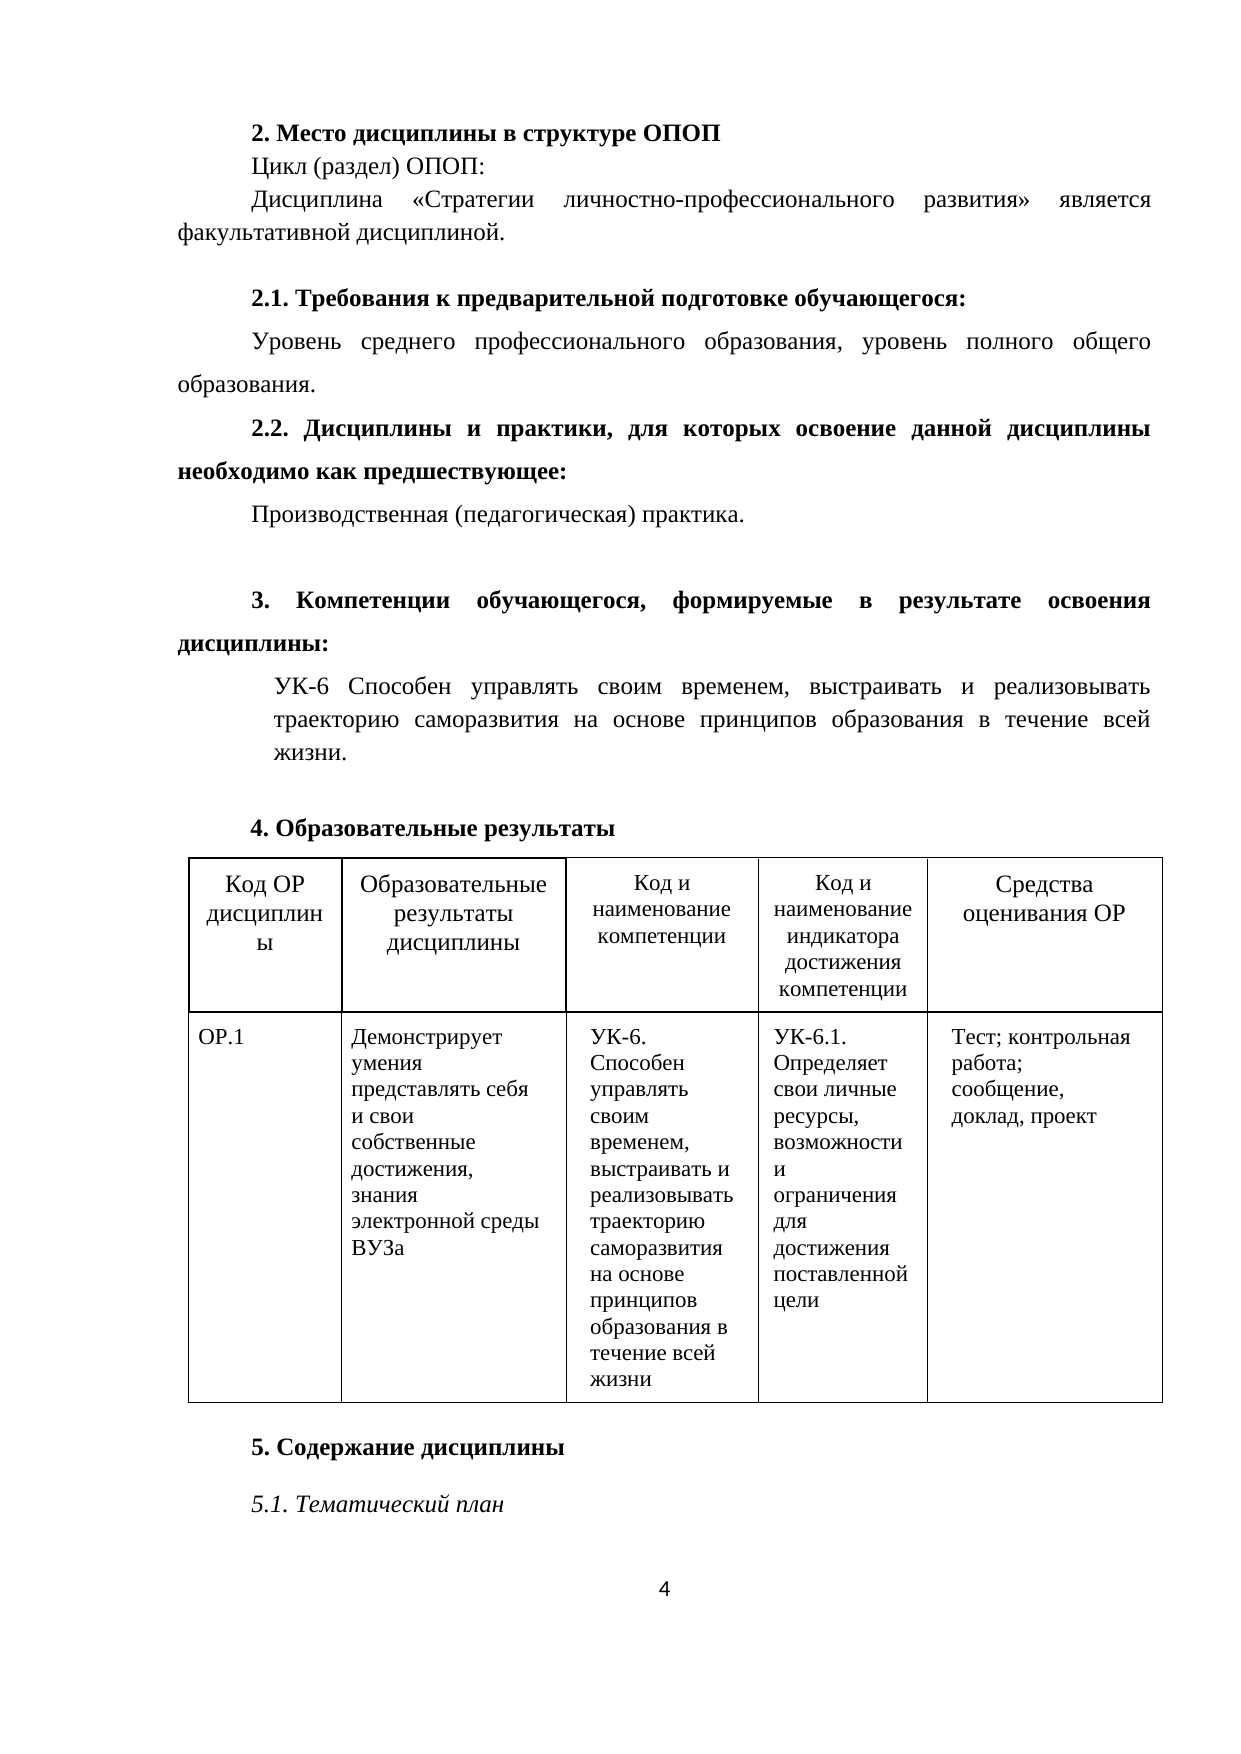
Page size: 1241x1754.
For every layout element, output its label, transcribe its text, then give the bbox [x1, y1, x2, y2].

text 3. Компетенции обучающегося, формируемые в результате освоения дисциплины: [177, 585, 1152, 657]
text 2. Место дисциплины в структуре ОПОП [177, 118, 1152, 147]
table_cell УК-6.1. Определяет свои личные ресурсы, возможности и ограничения для достижения поставленной цели [759, 1013, 927, 1402]
text УК-6 Способен управлять своим временем, выстраивать и реализовывать траекторию саморазвития на основе принципов образования в течение всей жизни. [274, 671, 1152, 766]
text Уровень среднего профессионального образования, уровень полного общего образования. [177, 326, 1152, 398]
table_header Код и наименование компетенции [567, 858, 758, 1011]
table_header Код и наименование индикатора достижения компетенции [759, 858, 927, 1011]
text Производственная (педагогическая) практика. [177, 499, 1152, 528]
text 2.1. Требования к предварительной подготовке обучающегося: [177, 283, 1152, 312]
text 4. Образовательные результаты [177, 813, 1152, 842]
table_cell Демонстрирует умения представлять себя и свои собственные достижения, знания электронной среды ВУЗа [342, 1013, 566, 1402]
list 5.1. Тематический план [177, 1489, 1152, 1518]
table_header Образовательные результаты дисциплины [343, 859, 565, 1011]
table_header Средства оценивания ОР [928, 858, 1162, 1011]
table_cell ОР.1 [189, 1013, 341, 1402]
text Цикл (раздел) ОПОП: [177, 151, 1152, 180]
text Дисциплина «Стратегии личностно-профессионального развития» является факультативной дисциплиной. [177, 184, 1152, 246]
table_cell УК-6. Способен управлять своим временем, выстраивать и реализовывать траекторию саморазвития на основе принципов образования в течение всей жизни [567, 1013, 758, 1402]
text 2.2. Дисциплины и практики, для которых освоение данной дисциплины необходимо как предшествующее: [177, 413, 1152, 484]
list 5. Содержание дисциплины [177, 1432, 1152, 1461]
table_header Код ОР дисциплины [190, 859, 341, 1011]
table_cell Тест; контрольная работа; сообщение, доклад, проект [928, 1013, 1162, 1402]
